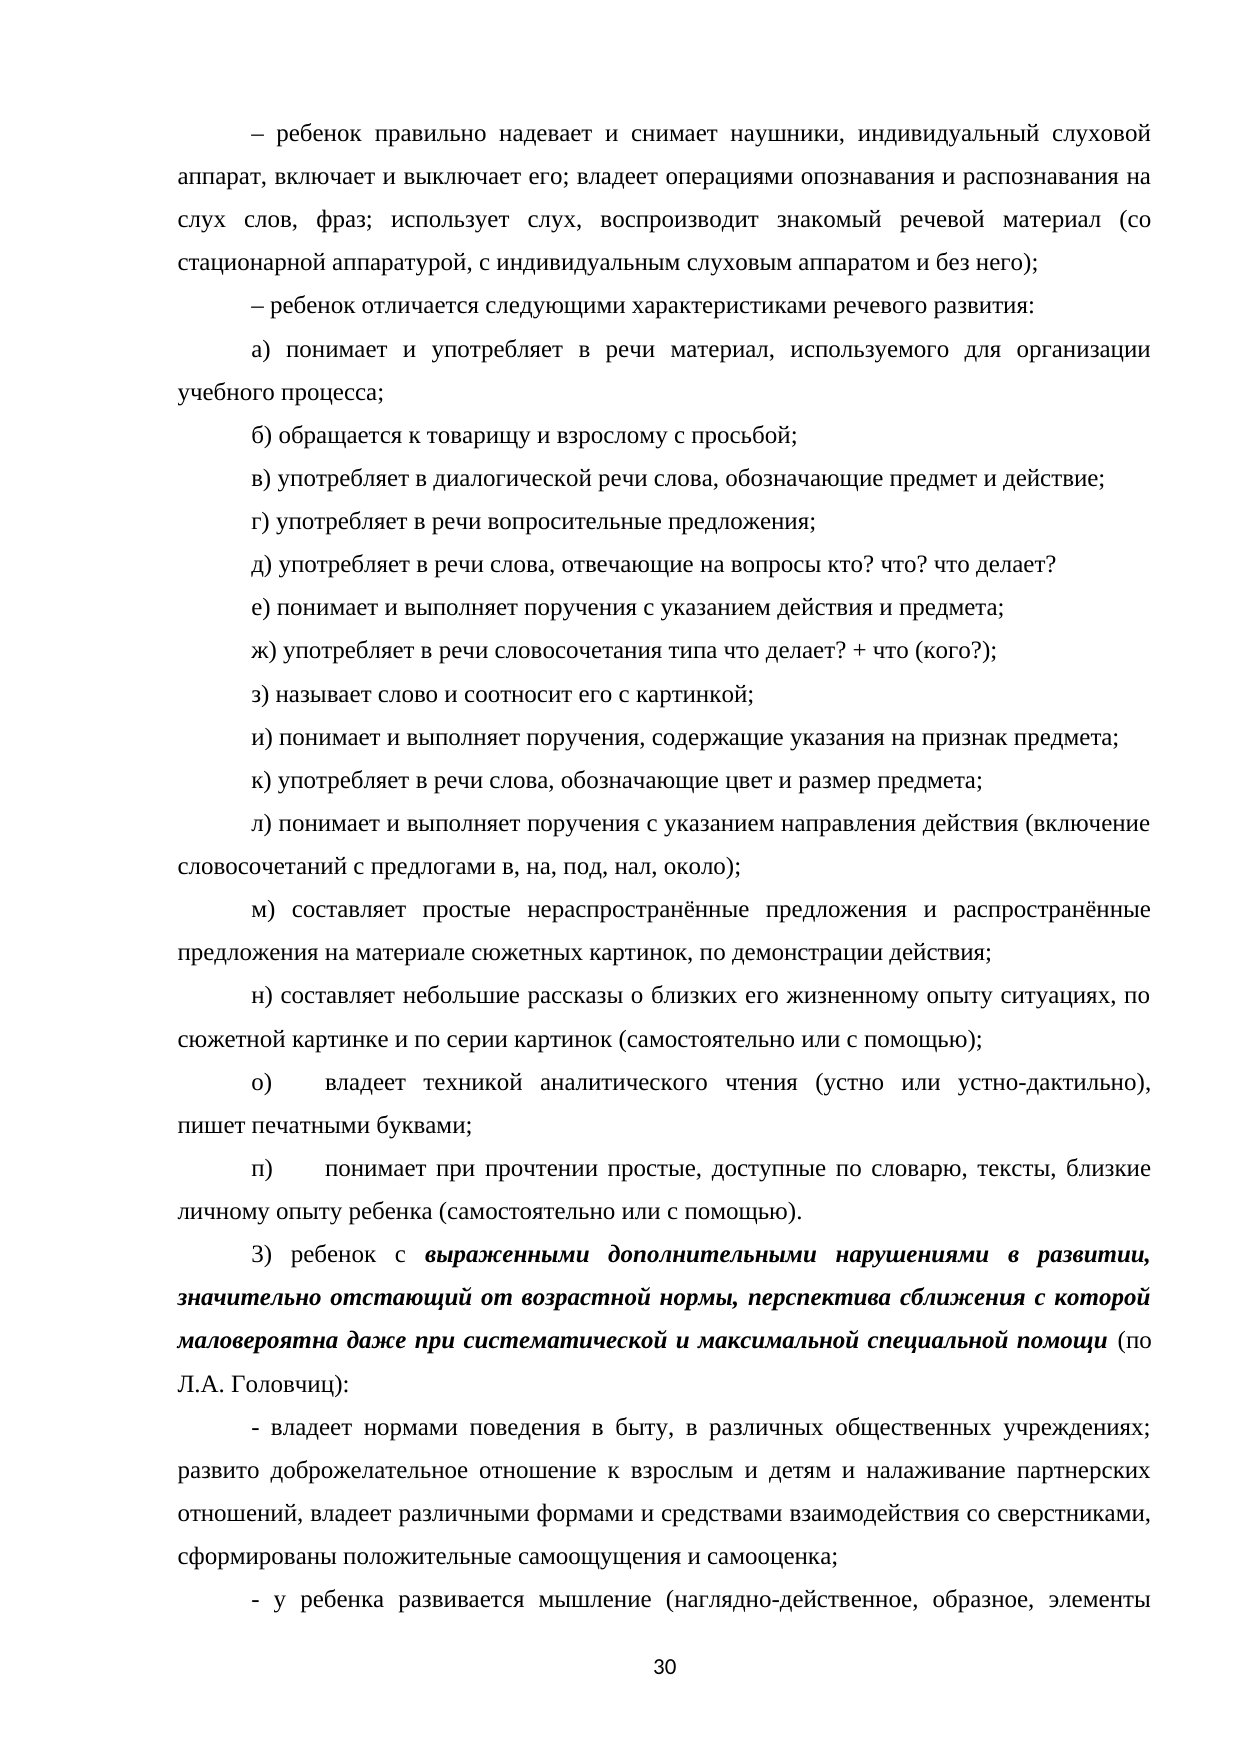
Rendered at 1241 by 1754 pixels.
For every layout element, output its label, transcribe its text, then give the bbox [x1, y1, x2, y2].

text м) составляет простые нераспространённые предложения и распространённые предложения на материале сюжетных картинок, по демонстрации действия; [177, 894, 1152, 966]
text е) понимает и выполняет поручения с указанием действия и предмета; [177, 592, 1152, 621]
text – ребенок отличается следующими характеристиками речевого развития: [177, 291, 1152, 319]
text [177, 1584, 1152, 1613]
text к) употребляет в речи слова, обозначающие цвет и размер предмета; [177, 765, 1152, 794]
text г) употребляет в речи вопросительные предложения; [177, 506, 1152, 535]
text н) составляет небольшие рассказы о близких его жизненному опыту ситуациях, по сюжетной картинке и по серии картинок (самостоятельно или с помощью); [177, 981, 1152, 1052]
text д) употребляет в речи слова, отвечающие на вопросы кто? что? что делает? [177, 549, 1152, 578]
text в) употребляет в диалогической речи слова, обозначающие предмет и действие; [177, 463, 1152, 492]
text о) владеет техникой аналитического чтения (устно или устно-дактильно), пишет печатными буквами; [177, 1067, 1152, 1139]
text ж) употребляет в речи словосочетания типа что делает? + что (кого?); [177, 636, 1152, 664]
text а) понимает и употребляет в речи материал, используемого для организации учебного процесса; [177, 334, 1152, 406]
text и) понимает и выполняет поручения, содержащие указания на признак предмета; [177, 722, 1152, 751]
text л) понимает и выполняет поручения с указанием направления действия (включение словосочетаний с предлогами в, на, под, нал, около); [177, 808, 1152, 880]
text б) обращается к товарищу и взрослому с просьбой; [177, 420, 1152, 449]
text - владеет нормами поведения в быту, в различных общественных учреждениях; развито доброжелательное отношение к взрослым и детям и налаживание партнерских отношений, владеет различными формами и средствами взаимодействия со сверстниками, сформированы положительные самоощущения и самооценка; [177, 1412, 1152, 1570]
text 3) ребенок с выраженными дополнительными нарушениями в развитии, значительно отстающий от возрастной нормы, перспектива сближения с которой маловероятна даже при систематической и максимальной специальной помощи (по Л.А. Головчиц): [177, 1239, 1152, 1397]
text п) понимает при прочтении простые, доступные по словарю, тексты, близкие личному опыту ребенка (самостоятельно или с помощью). [177, 1153, 1152, 1225]
text з) называет слово и соотносит его с картинкой; [177, 679, 1152, 707]
text – ребенок правильно надевает и снимает наушники, индивидуальный слуховой аппарат, включает и выключает его; владеет операциями опознавания и распознавания на слух слов, фраз; использует слух, воспроизводит знакомый речевой материал (со стационарной аппаратурой, с индивидуальным слуховым аппаратом и без него); [177, 118, 1152, 276]
